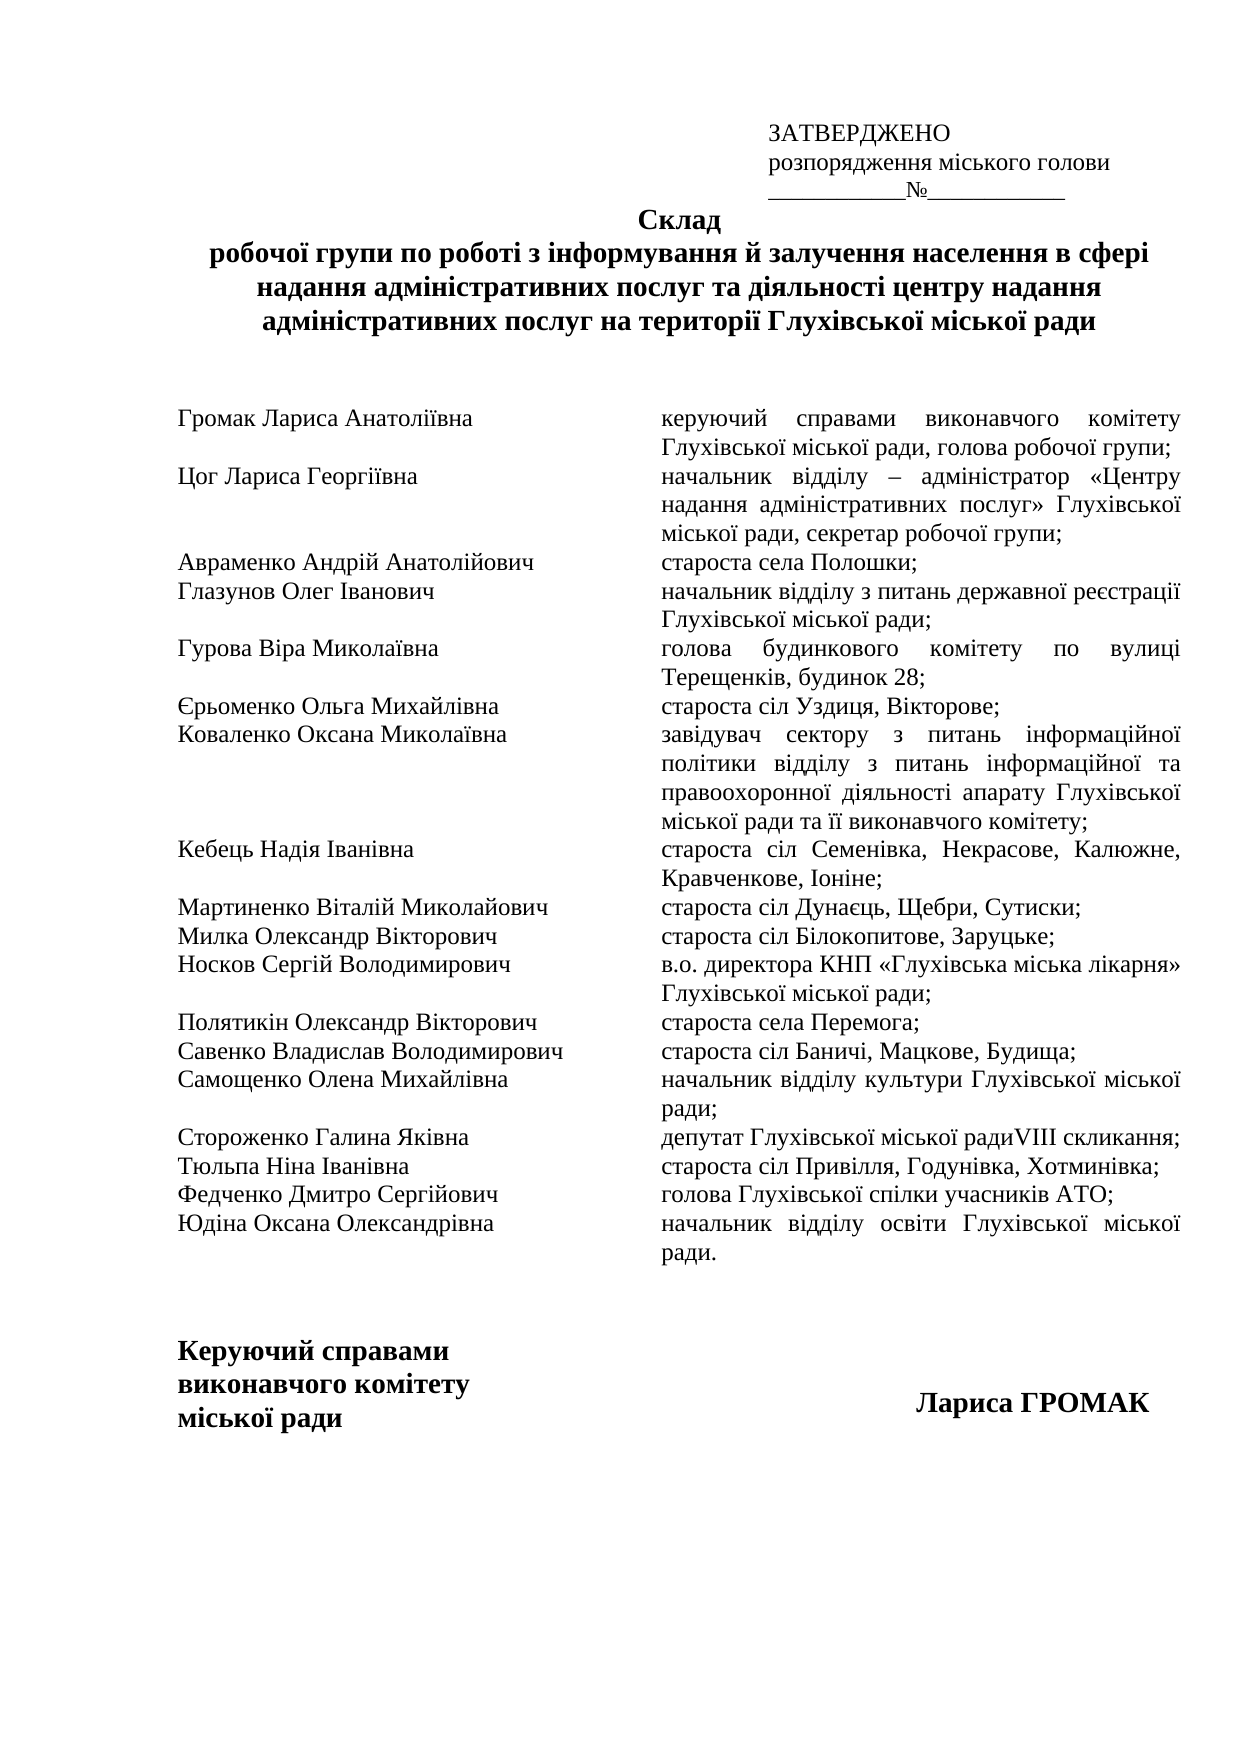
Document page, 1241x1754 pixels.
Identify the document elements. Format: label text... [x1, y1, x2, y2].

text розпорядження міського голови [768, 147, 1181, 176]
table_header Громак Лариса Анатоліївна [166, 403, 650, 461]
table_cell Цог Лариса Георгіївна Авраменко Андрій Анатолійович Глазунов Олег Іванович Гурова Віра Миколаївна Єрьоменко Ольга Михайлівна Коваленко Оксана Миколаївна Кебець Надія Іванівна Мартиненко Віталій Миколайович Милка Олександр Вікторович Носков Сергій Володимирович Полятикін Олександр Вікторович Савенко Владислав Володимирович Самощенко Олена Михайлівна Стороженко Галина Яківна Тюльпа Ніна Іванівна Федченко Дмитро Сергійович Юдіна Оксана Олександрівна Керуючий справами виконавчого комітету міської ради [166, 461, 650, 1552]
text ____________№____________ [768, 176, 1181, 202]
text ЗАТВЕРДЖЕНО [768, 118, 1181, 147]
text робочої групи по роботі з інформування й залучення населення в сфері надання адміністративних послуг та діяльності центру надання адміністративних послуг на території Глухівської міської ради [177, 236, 1181, 336]
table_cell начальник відділу – адміністратор «Центру надання адміністративних послуг» Глухівської міської ради, секретар робочої групи; староста села Полошки; начальник відділу з питань державної реєстрації Глухівської міської ради; голова будинкового комітету по вулиці Терещенків, будинок 28; староста сіл Уздиця, Вікторове; завідувач сектору з питань інформаційної політики відділу з питань інформаційної та правоохоронної діяльності апарату Глухівської міської ради та її виконавчого комітету; староста сіл Семенівка, Некрасове, Калюжне, Кравченкове, Іоніне; староста сіл Дунаєць, Щебри, Сутиски; староста сіл Білокопитове, Заруцьке; в.о. директора КНП «Глухівська міська лікарня» Глухівської міської ради; староста села Перемога; староста сіл Баничі, Мацкове, Будища; начальник відділу культури Глухівської міської ради; депутат Глухівської міської радиVІІІ скликання; староста сіл Привілля, Годунівка, Хотминівка; голова Глухівської спілки учасників АТО; начальник відділу освіти Глухівської міської ради. Лариса ГРОМАК [650, 461, 1192, 1552]
table_header керуючий справами виконавчого комітету Глухівської міської ради, голова робочої групи; [650, 403, 1192, 461]
text Склад [177, 202, 1181, 236]
